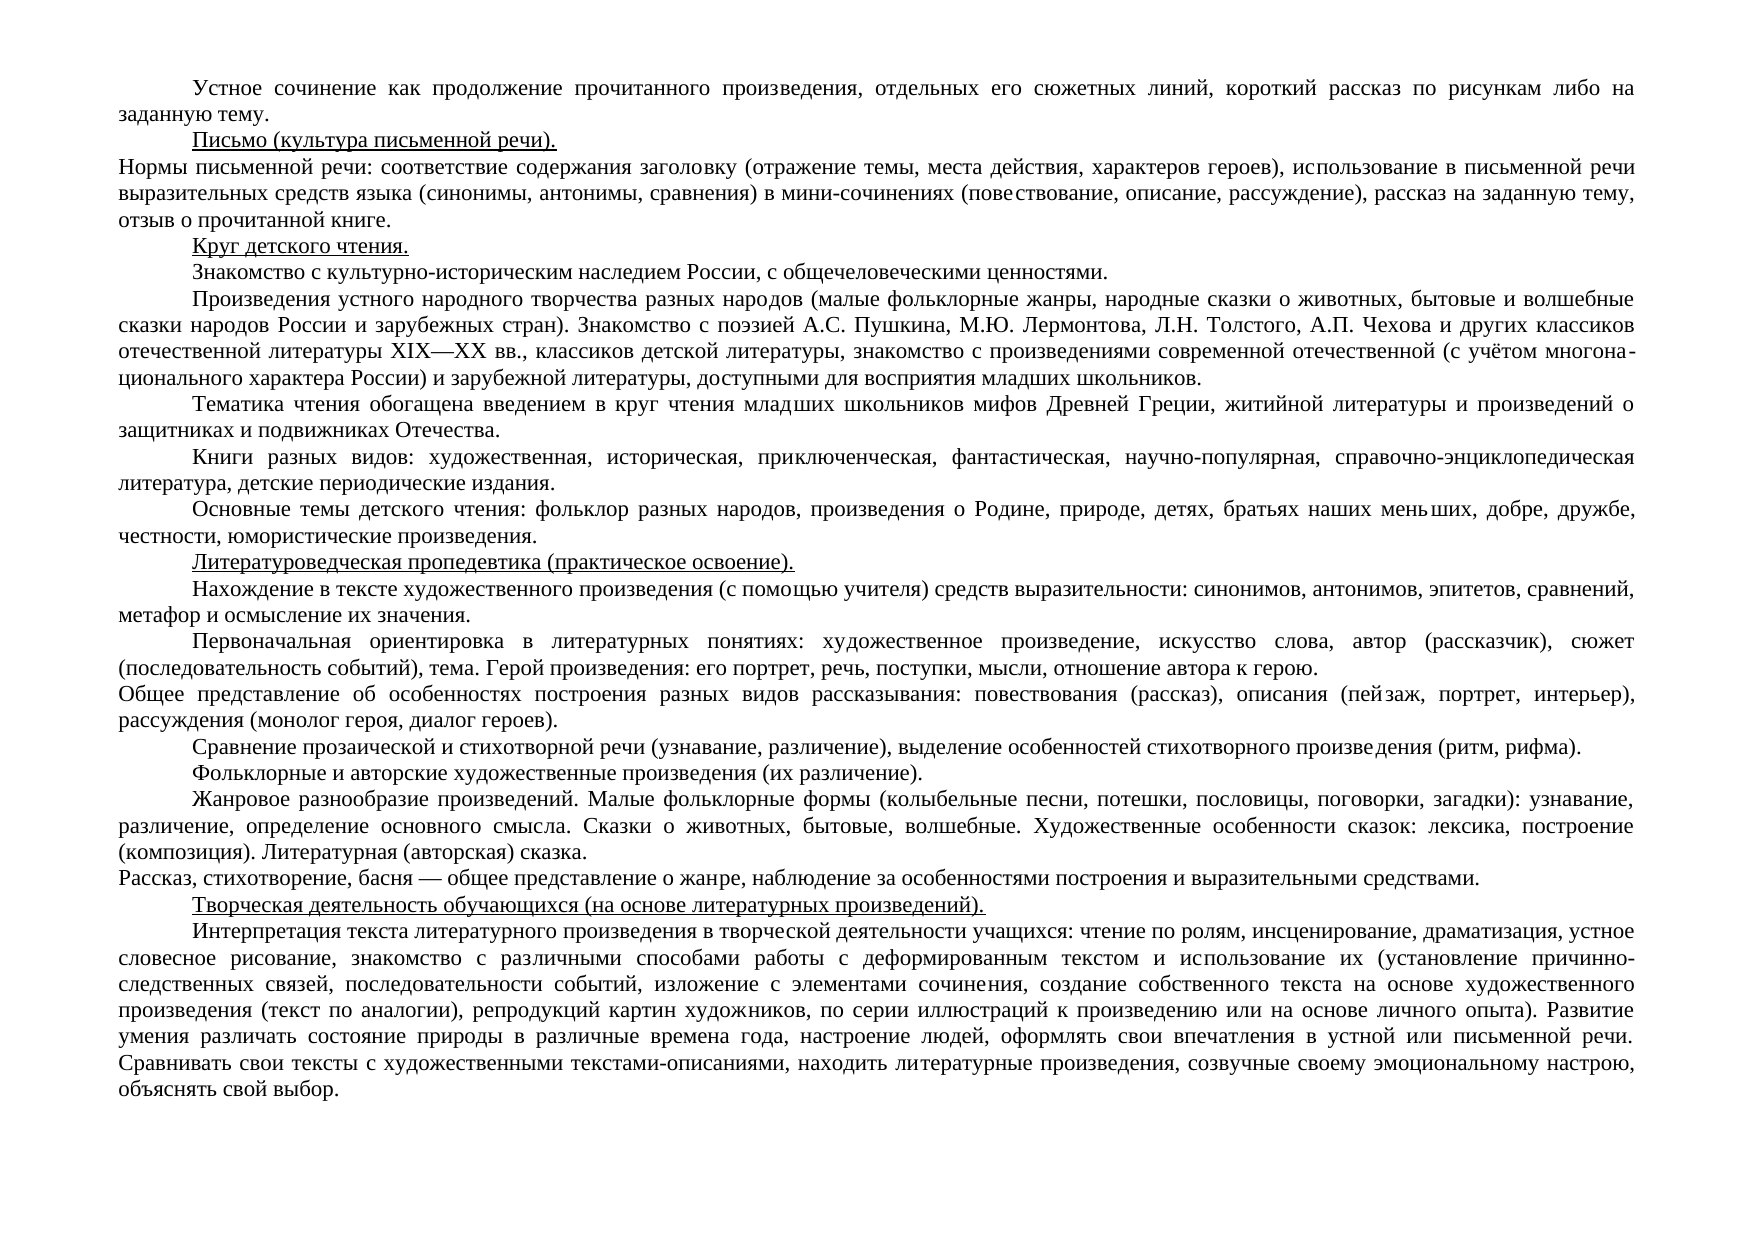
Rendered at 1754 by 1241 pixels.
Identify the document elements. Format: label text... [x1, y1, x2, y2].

text Знакомство с культурно-историческим наследием России, с общечеловеческими ценностями. [118, 258, 1636, 285]
text Сравнение прозаической и стихотворной речи (узнавание, различение), выделение особенностей стихотворного произведения (ритм, рифма). [118, 733, 1636, 759]
text Нахождение в тексте художественного произведения (с помощью учителя) средств выразительности: синонимов, антонимов, эпитетов, сравнений, метафор и осмысление их значения. [118, 574, 1636, 627]
text Нормы письменной речи: соответствие содержания заголовку (отражение темы, места действия, характеров героев), использование в письменной речи выразительных средств языка (синонимы, антонимы, сравнения) в мини-сочинениях (повествование, описание, рассуждение), рассказ на заданную тему, отзыв о прочитанной книге. [118, 153, 1636, 232]
text Литературоведческая пропедевтика (практическое освоение). [118, 548, 1636, 574]
text Произведения устного народного творчества разных народов (малые фольклорные жанры, народные сказки о животных, бытовые и волшебные сказки народов России и зарубежных стран). Знакомство с поэзией А.С. Пушкина, М.Ю. Лермонтова, Л.Н. Толстого, А.П. Чехова и других классиков отечественной литературы XIX—XX вв., классиков детской литературы, знакомство с произведениями современной отечественной (с учётом многонационального характера России) и зарубежной литературы, доступными для восприятия младших школьников. [118, 285, 1636, 390]
text Письмо (культура письменной речи). [118, 127, 1636, 153]
text Творческая деятельность обучающихся (на основе литературных произведений). [118, 891, 1636, 917]
text Общее представление об особенностях построения разных видов рассказывания: повествования (рассказ), описания (пейзаж, портрет, интерьер), рассуждения (монолог героя, диалог героев). [118, 680, 1636, 733]
text Основные темы детского чтения: фольклор разных народов, произведения о Родине, природе, детях, братьях наших меньших, добре, дружбе, честности, юмористические произведения. [118, 496, 1636, 548]
text Фольклорные и авторские художественные произведения (их различение). [118, 759, 1636, 785]
text Круг детского чтения. [118, 232, 1636, 258]
text Жанровое разнообразие произведений. Малые фольклорные формы (колыбельные песни, потешки, пословицы, поговорки, загадки): узнавание, различение, определение основного смысла. Сказки о животных, бытовые, волшебные. Художественные особенности сказок: лексика, построение (композиция). Литературная (авторская) сказка. [118, 785, 1636, 864]
text Книги разных видов: художественная, историческая, приключенческая, фантастическая, научно-популярная, справочно-энциклопедическая литература, детские периодические издания. [118, 443, 1636, 496]
text Устное сочинение как продолжение прочитанного произведения, отдельных его сюжетных линий, короткий рассказ по рисункам либо на заданную тему. [118, 74, 1636, 127]
text Интерпретация текста литературного произведения в творческой деятельности учащихся: чтение по ролям, инсценирование, драматизация, устное словесное рисование, знакомство с различными способами работы с деформированным текстом и использование их (установление причинно-следственных связей, последовательности событий, изложение с элементами сочинения, создание собственного текста на основе художественного произведения (текст по аналогии), репродукций картин художников, по серии иллюстраций к произведению или на основе личного опыта). Развитие умения различать состояние природы в различные времена года, настроение людей, оформлять свои впечатления в устной или письменной речи. Сравнивать свои тексты с художественными текстами-описаниями, находить литературные произведения, созвучные своему эмоциональному настрою, объяснять свой выбор. [118, 917, 1636, 1102]
text Рассказ, стихотворение, басня — общее представление о жанре, наблюдение за особенностями построения и выразительными средствами. [118, 864, 1636, 891]
text Тематика чтения обогащена введением в круг чтения младших школьников мифов Древней Греции, житийной литературы и произведений о защитниках и подвижниках Отечества. [118, 390, 1636, 443]
text Первоначальная ориентировка в литературных понятиях: художественное произведение, искусство слова, автор (рассказчик), сюжет (последовательность событий), тема. Герой произведения: его портрет, речь, поступки, мысли, отношение автора к герою. [118, 627, 1636, 680]
